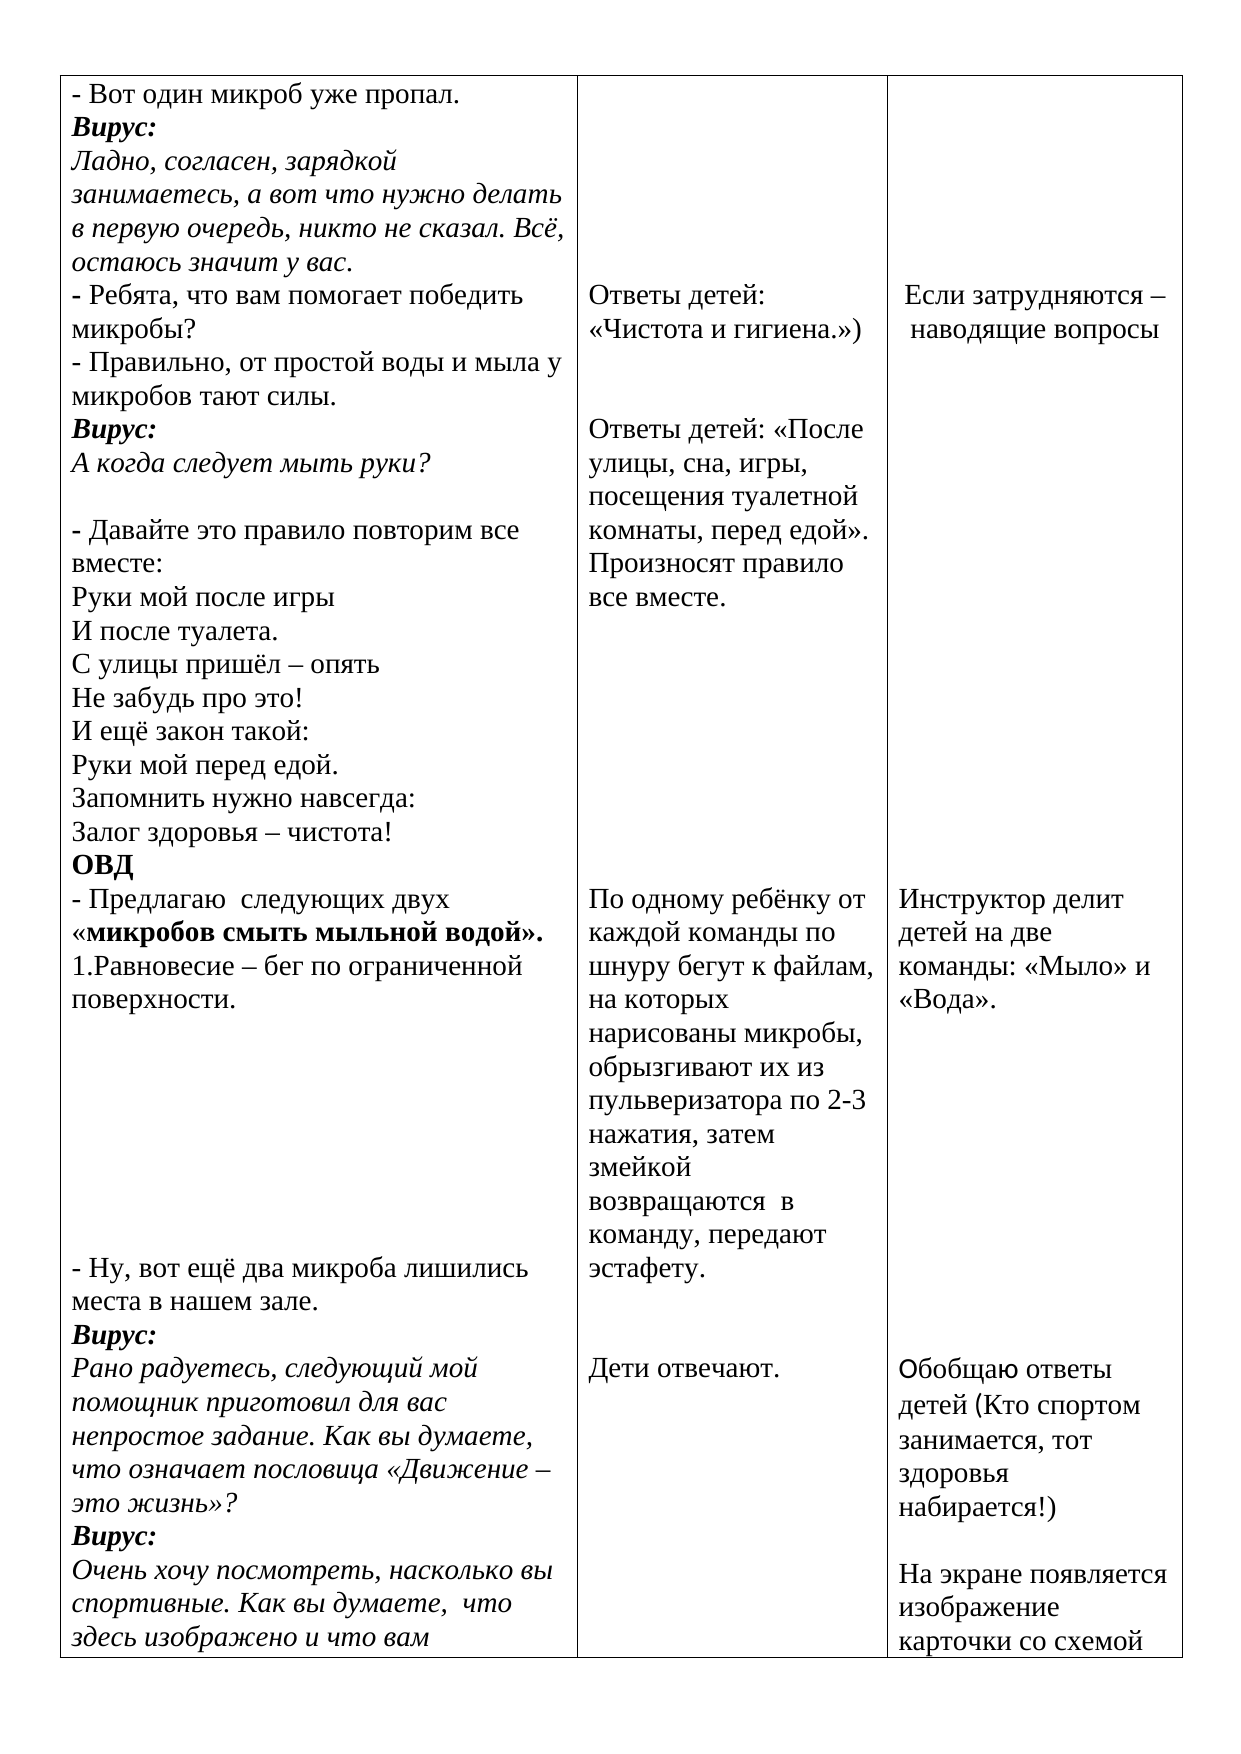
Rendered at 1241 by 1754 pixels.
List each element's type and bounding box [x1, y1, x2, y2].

table_cell [578, 76, 887, 1657]
table_cell [61, 76, 577, 1657]
table_cell [888, 76, 1182, 1657]
